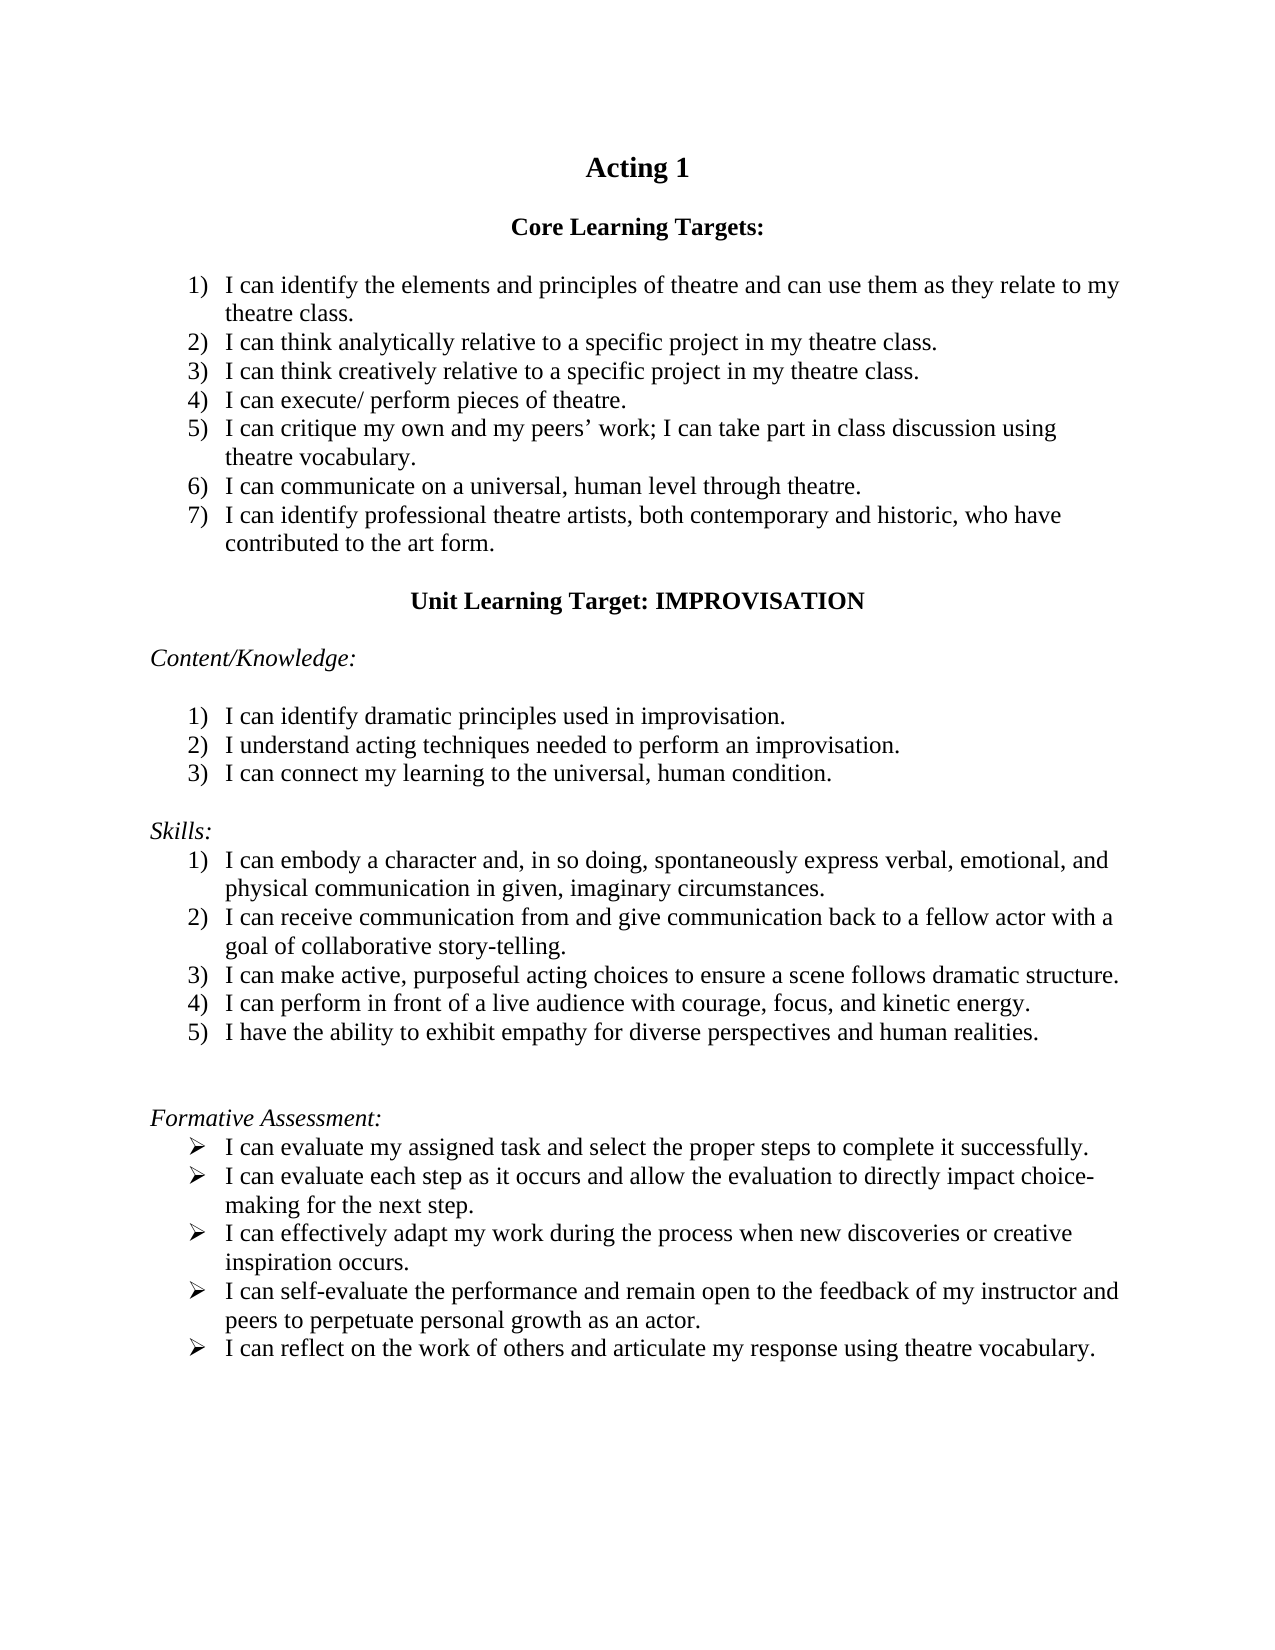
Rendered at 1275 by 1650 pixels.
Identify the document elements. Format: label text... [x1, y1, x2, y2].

list I can evaluate each step as it occurs and allow the evaluation to directly impact choice-making for the next step. [187, 1161, 1125, 1218]
list I can reflect on the work of others and articulate my response using theatre vocabulary. [187, 1333, 1125, 1362]
text Content/Knowledge: [150, 643, 1125, 672]
text Core Learning Targets: [150, 212, 1125, 241]
list I can receive communication from and give communication back to a fellow actor with a goal of collaborative story-telling. [187, 902, 1125, 960]
list I can evaluate my assigned task and select the proper steps to complete it successfully. [187, 1132, 1125, 1161]
text Skills: [150, 816, 1125, 845]
list I understand acting techniques needed to perform an improvisation. [187, 730, 1125, 758]
list I can communicate on a universal, human level through theatre. [187, 471, 1125, 500]
list I can execute/ perform pieces of theatre. [187, 385, 1125, 413]
text 1) I can identify dramatic principles used in improvisation. [150, 701, 1125, 730]
text Acting 1 [150, 150, 1125, 183]
list I can effectively adapt my work during the process when new discoveries or creative inspiration occurs. [187, 1218, 1125, 1276]
text Formative Assessment: [150, 1103, 1125, 1132]
list I have the ability to exhibit empathy for diverse perspectives and human realities. [187, 1017, 1125, 1046]
list I can identify the elements and principles of theatre and can use them as they relate to my theatre class. [187, 270, 1125, 327]
text Unit Learning Target: IMPROVISATION [150, 586, 1125, 615]
list I can identify professional theatre artists, both contemporary and historic, who have contributed to the art form. [187, 500, 1125, 557]
list I can self-evaluate the performance and remain open to the feedback of my instructor and peers to perpetuate personal growth as an actor. [187, 1276, 1125, 1333]
list I can critique my own and my peers’ work; I can take part in class discussion using theatre vocabulary. [187, 413, 1125, 471]
list I can embody a character and, in so doing, spontaneously express verbal, emotional, and physical communication in given, imaginary circumstances. [187, 845, 1125, 902]
list I can think creatively relative to a specific project in my theatre class. [187, 356, 1125, 385]
list I can think analytically relative to a specific project in my theatre class. [187, 327, 1125, 356]
list I can perform in front of a live audience with courage, focus, and kinetic energy. [187, 988, 1125, 1017]
list I can connect my learning to the universal, human condition. [187, 758, 1125, 787]
list I can make active, purposeful acting choices to ensure a scene follows dramatic structure. [187, 960, 1125, 988]
